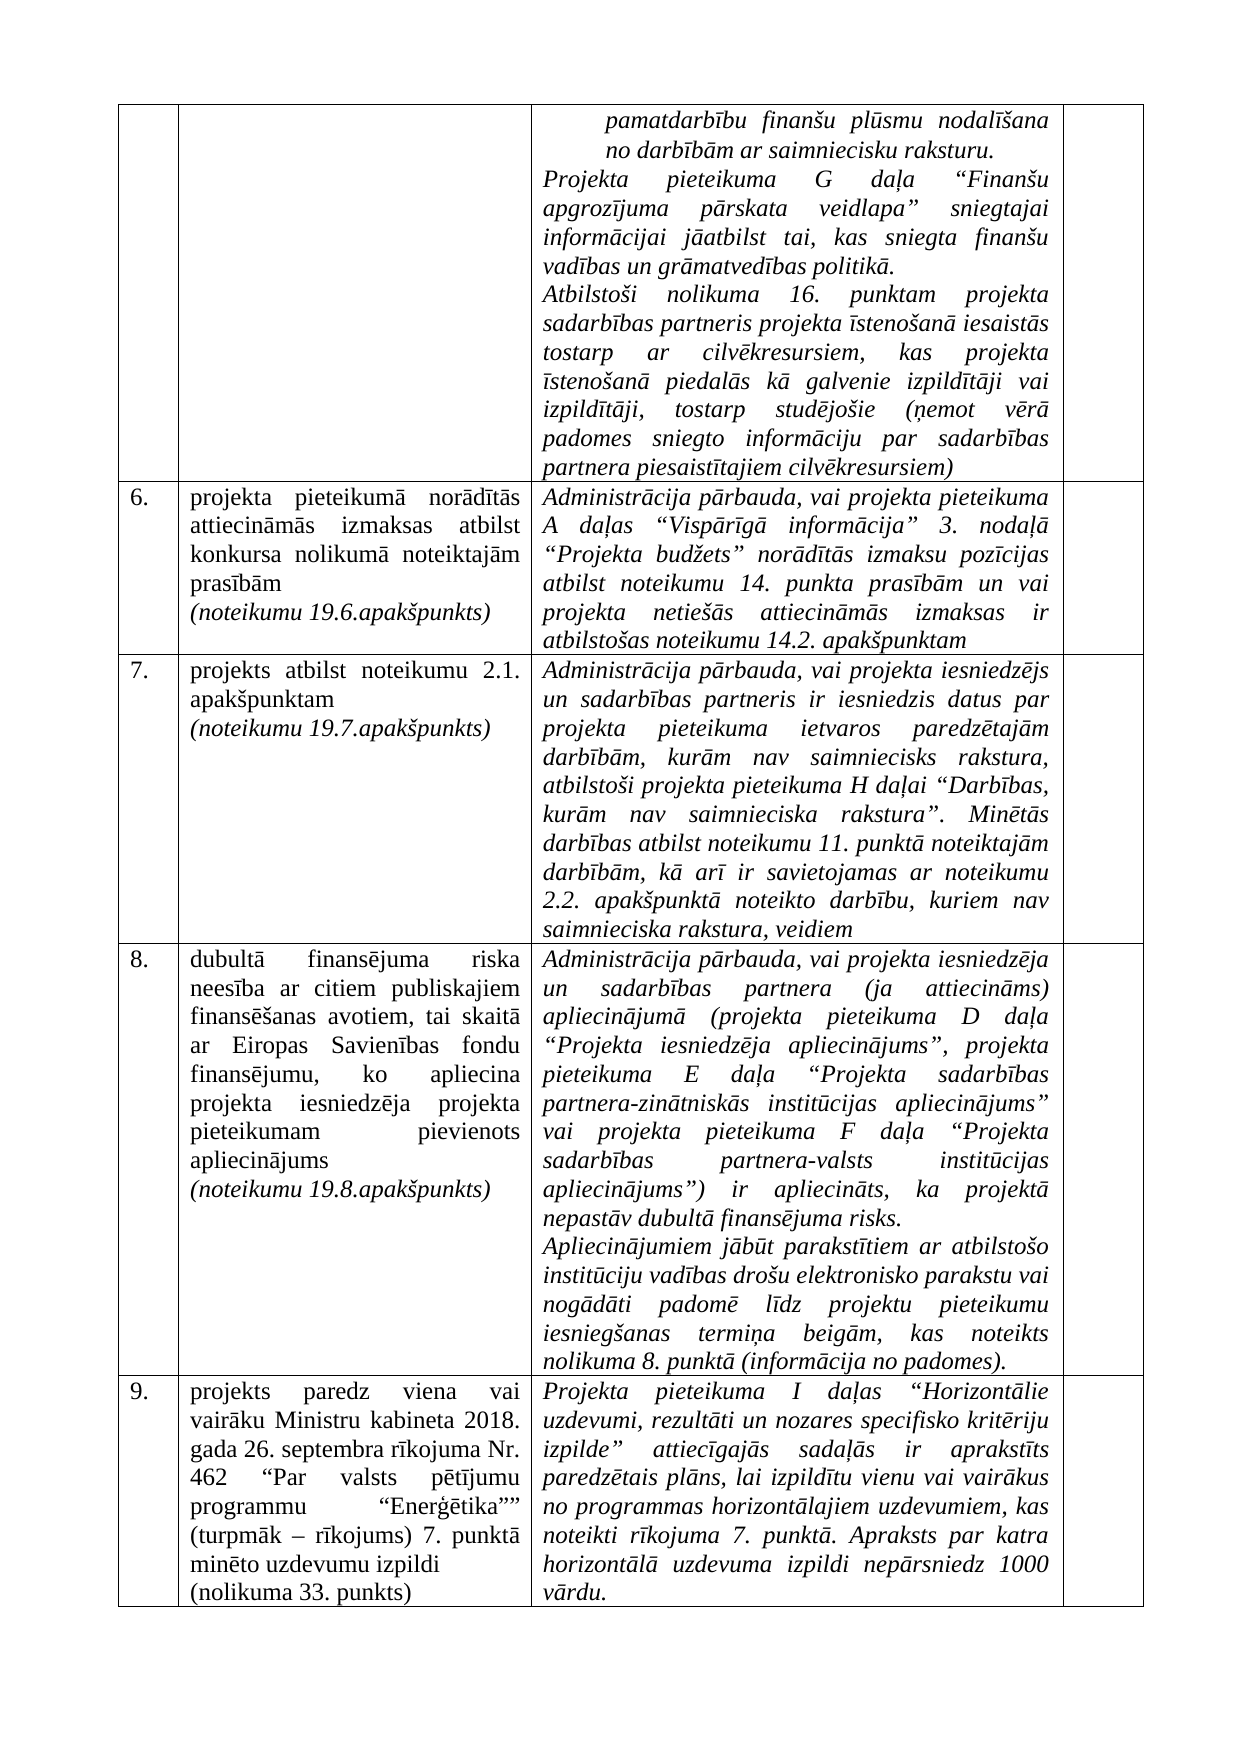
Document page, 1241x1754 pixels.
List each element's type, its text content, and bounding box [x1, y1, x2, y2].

table_cell 9. [119, 1376, 178, 1606]
table_cell [1064, 944, 1143, 1375]
table_cell Administrācija pārbauda, vai projekta pieteikuma A daļas “Vispārīgā informācija” 3. nodaļā “Projekta budžets” norādītās izmaksu pozīcijas atbilst noteikumu 14. punkta prasībām un vai projekta netiešās attiecināmās izmaksas ir atbilstošas noteikumu 14.2. apakšpunktam [532, 482, 1063, 654]
table_cell [1064, 105, 1143, 481]
table_cell Projekta pieteikuma I daļas “Horizontālie uzdevumi, rezultāti un nozares specifisko kritēriju izpilde” attiecīgajās sadaļās ir aprakstīts paredzētais plāns, lai izpildītu vienu vai vairākus no programmas horizontālajiem uzdevumiem, kas noteikti rīkojuma 7. punktā. Apraksts par katra horizontālā uzdevuma izpildi nepārsniedz 1000 vārdu. [532, 1376, 1063, 1606]
table_cell 8. [119, 944, 178, 1375]
table_cell [1064, 655, 1143, 943]
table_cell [532, 105, 1063, 481]
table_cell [179, 105, 531, 481]
table_cell 5. [119, 105, 178, 481]
table_cell projekts paredz viena vai vairāku Ministru kabineta 2018. gada 26. septembra rīkojuma Nr. 462 “Par valsts pētījumu programmu “Enerģētika”” (turpmāk – rīkojums) 7. punktā minēto uzdevumu izpildi (nolikuma 33. punkts) [179, 1376, 531, 1606]
table_cell 7. [119, 655, 178, 943]
table_cell dubultā finansējuma riska neesība ar citiem publiskajiem finansēšanas avotiem, tai skaitā ar Eiropas Savienības fondu finansējumu, ko apliecina projekta iesniedzēja projekta pieteikumam pievienots apliecinājums (noteikumu 19.8.apakšpunkts) [179, 944, 531, 1375]
table_cell Administrācija pārbauda, vai projekta iesniedzēja un sadarbības partnera (ja attiecināms) apliecinājumā (projekta pieteikuma D daļa “Projekta iesniedzēja apliecinājums”, projekta pieteikuma E daļa “Projekta sadarbības partnera-zinātniskās institūcijas apliecinājums” vai projekta pieteikuma F daļa “Projekta sadarbības partnera-valsts institūcijas apliecinājums”) ir apliecināts, ka projektā nepastāv dubultā finansējuma risks. Apliecinājumiem jābūt parakstītiem ar atbilstošo institūciju vadības drošu elektronisko parakstu vai nogādāti padomē līdz projektu pieteikumu iesniegšanas termiņa beigām, kas noteikts nolikuma 8. punktā (informācija no padomes). [532, 944, 1063, 1375]
table_cell projekta pieteikumā norādītās attiecināmās izmaksas atbilst konkursa nolikumā noteiktajām prasībām (noteikumu 19.6.apakšpunkts) [179, 482, 531, 654]
table_cell [1064, 1376, 1143, 1606]
table_cell Administrācija pārbauda, vai projekta iesniedzējs un sadarbības partneris ir iesniedzis datus par projekta pieteikuma ietvaros paredzētajām darbībām, kurām nav saimniecisks rakstura, atbilstoši projekta pieteikuma H daļai “Darbības, kurām nav saimnieciska rakstura”. Minētās darbības atbilst noteikumu 11. punktā noteiktajām darbībām, kā arī ir savietojamas ar noteikumu 2.2. apakšpunktā noteikto darbību, kuriem nav saimnieciska rakstura, veidiem [532, 655, 1063, 943]
table_cell projekts atbilst noteikumu 2.1. apakšpunktam (noteikumu 19.7.apakšpunkts) [179, 655, 531, 943]
table_cell [1064, 482, 1143, 654]
table_cell 6. [119, 482, 178, 654]
